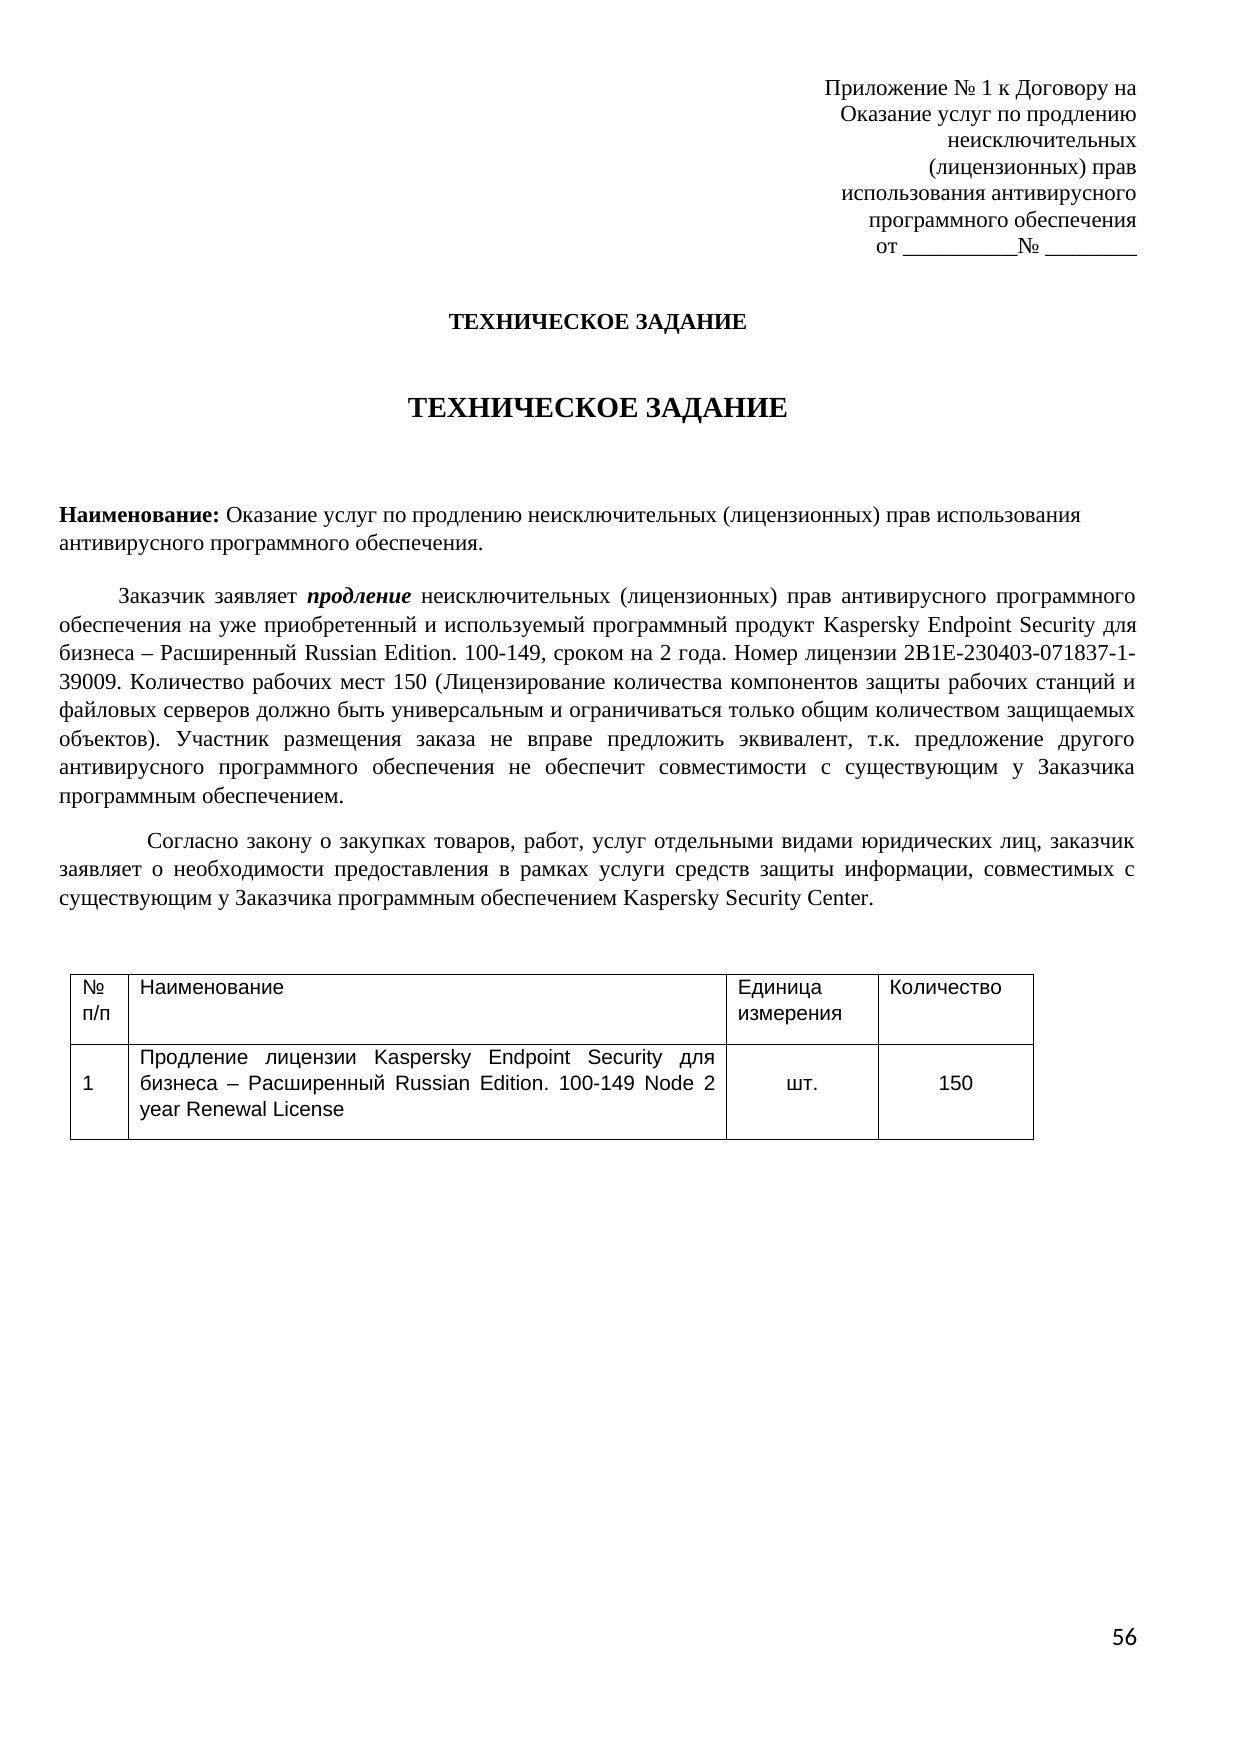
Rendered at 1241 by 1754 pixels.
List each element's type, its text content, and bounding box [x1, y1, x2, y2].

text ТЕХНИЧЕСКОЕ ЗАДАНИЕ [59, 390, 1137, 423]
text Наименование: Оказание услуг по продлению неисключительных (лицензионных) прав использования антивирусного программного обеспечения. [59, 501, 1137, 556]
table_cell 150 [879, 1045, 1033, 1139]
table_header Наименование [129, 975, 726, 1044]
text ТЕХНИЧЕСКОЕ ЗАДАНИЕ [59, 308, 1137, 335]
table_header Единица измерения [727, 975, 878, 1044]
text Приложение № 1 к Договору на Оказание услуг по продлению неисключительных (лицензионных) прав использования антивирусного программного обеспечения [797, 74, 1137, 232]
text Заказчик заявляет продление неисключительных (лицензионных) прав антивирусного программного обеспечения на уже приобретенный и используемый программный продукт Kaspersky Endpoint Security для бизнеса – Расширенный Russian Edition. 100-149, сроком на 2 года. Номер лицензии 2B1E-230403-071837-1-39009. Количество рабочих мест 150 (Лицензирование количества компонентов защиты рабочих станций и файловых серверов должно быть универсальным и ограничиваться только общим количеством защищаемых объектов). Участник размещения заказа не вправе предложить эквивалент, т.к. предложение другого антивирусного программного обеспечения не обеспечит совместимости с существующим у Заказчика программным обеспечением. [59, 583, 1137, 808]
text от __________№ ________ [856, 232, 1137, 258]
table_header Количество [879, 975, 1033, 1044]
table_cell шт. [727, 1045, 878, 1139]
table_cell Продление лицензии Kaspersky Endpoint Security для бизнеса – Расширенный Russian Edition. 100-149 Node 2 year Renewal License [129, 1045, 726, 1139]
table_cell 1 [71, 1045, 128, 1139]
table_header № п/п [71, 975, 128, 1044]
text Согласно закону о закупках товаров, работ, услуг отдельными видами юридических лиц, заказчик заявляет о необходимости предоставления в рамках услуги средств защиты информации, совместимых с существующим у Заказчика программным обеспечением Kaspersky Security Center. [59, 827, 1137, 910]
